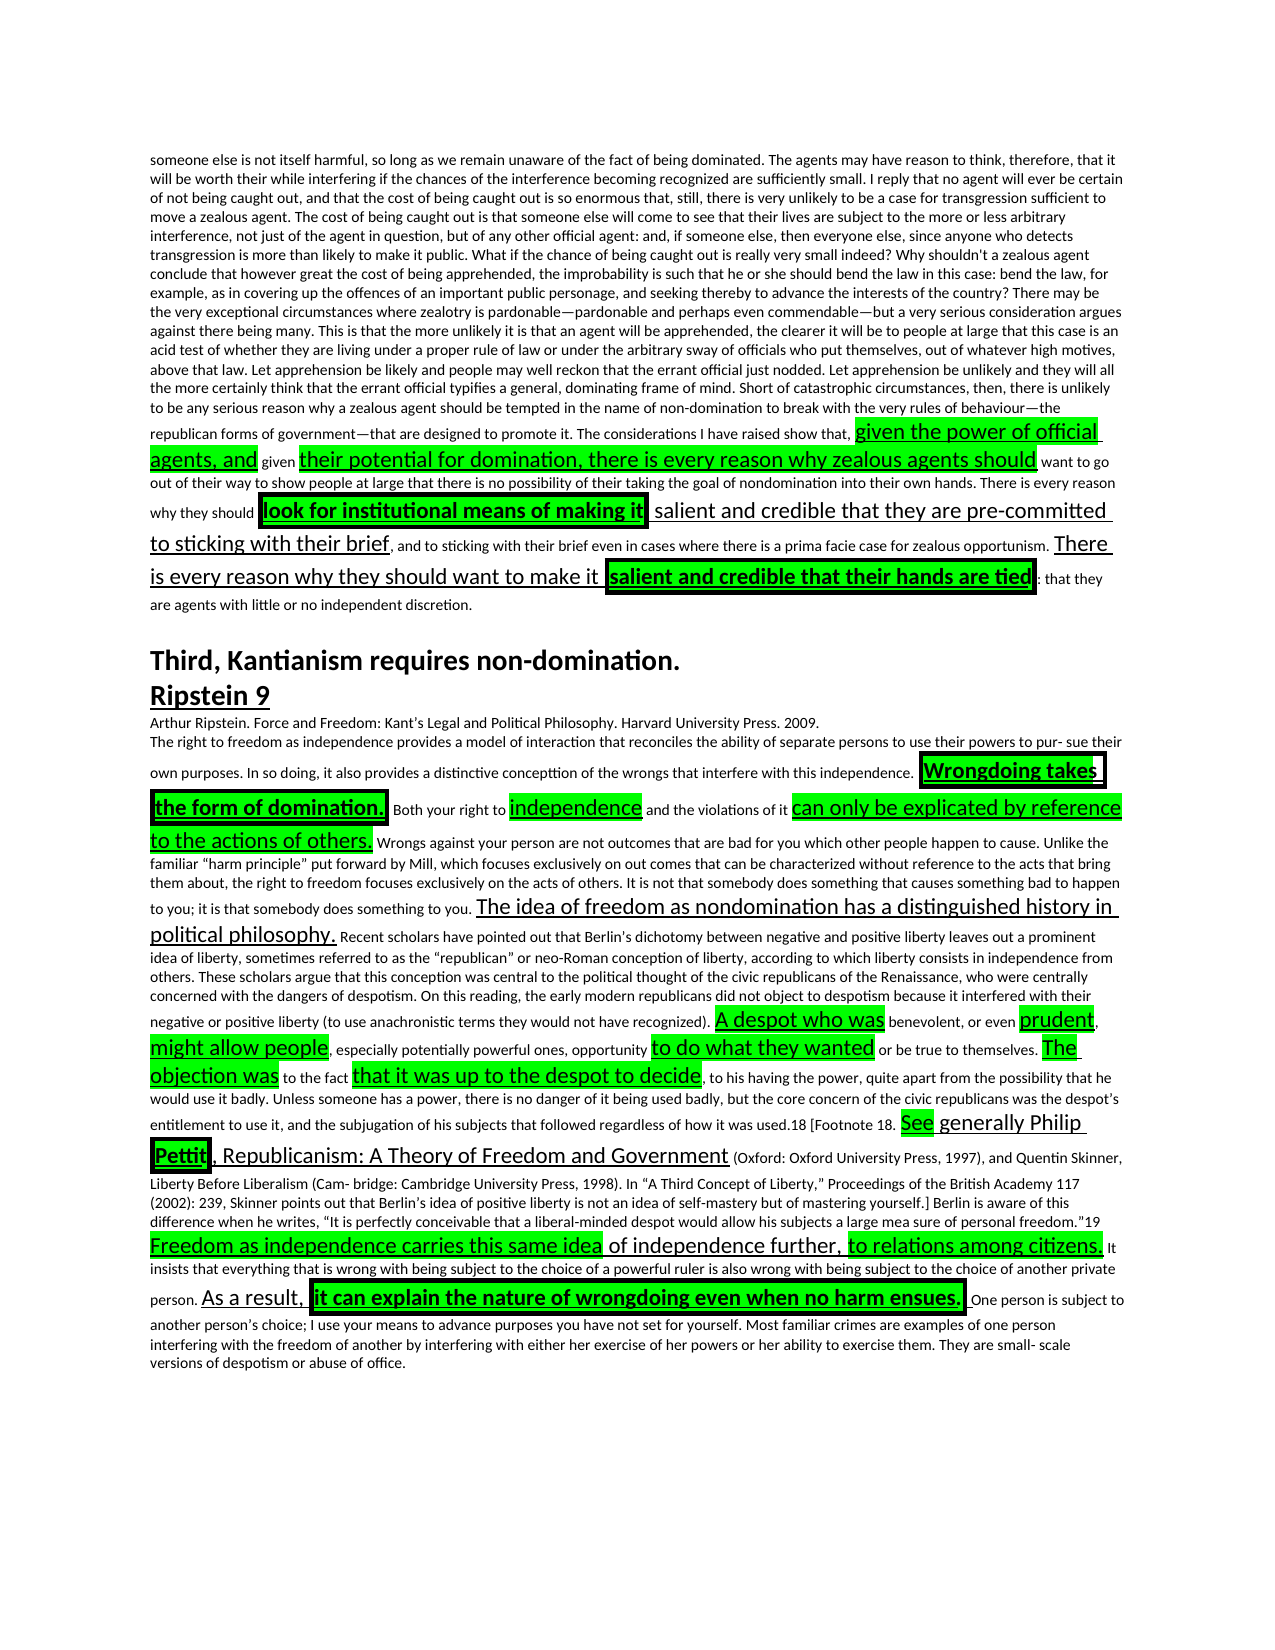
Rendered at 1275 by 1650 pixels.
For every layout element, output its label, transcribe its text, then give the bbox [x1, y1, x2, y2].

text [150, 150, 1125, 614]
text The right to freedom as independence provides a model of interaction that reconciles the ability of separate persons to use their powers to pur- sue their own purposes. In so doing, it also provides a distinctive concepttion of the wrongs that interfere with this independence. Wrongdoing takes the form of domination. Both your right to independence and the violations of it can only be explicated by reference to the actions of others. Wrongs against your person are not outcomes that are bad for you which other people happen to cause. Unlike the familiar “harm principle” put forward by Mill, which focuses exclusively on out comes that can be characterized without reference to the acts that bring them about, the right to freedom focuses exclusively on the acts of others. It is not that somebody does something that causes something bad to happen to you; it is that somebody does something to you. The idea of freedom as nondomination has a distinguished history in political philosophy. Recent scholars have pointed out that Berlin’s dichotomy between negative and positive liberty leaves out a prominent idea of liberty, sometimes referred to as the “republican” or neo-Roman conception of liberty, according to which liberty consists in independence from others. These scholars argue that this conception was central to the political thought of the civic republicans of the Renaissance, who were centrally concerned with the dangers of despotism. On this reading, the early modern republicans did not object to despotism because it interfered with their negative or positive liberty (to use anachronistic terms they would not have recognized). A despot who was benevolent, or even prudent, might allow people, especially potentially powerful ones, opportunity to do what they wanted or be true to themselves. The objection was to the fact that it was up to the despot to decide, to his having the power, quite apart from the possibility that he would use it badly. Unless someone has a power, there is no danger of it being used badly, but the core concern of the civic republicans was the despot’s entitlement to use it, and the subjugation of his subjects that followed regardless of how it was used.18 [Footnote 18. See generally Philip Pettit, Republicanism: A Theory of Freedom and Government (Oxford: Oxford University Press, 1997), and Quentin Skinner, Liberty Before Liberalism (Cam- bridge: Cambridge University Press, 1998). In “A Third Concept of Liberty,” Proceedings of the British Academy 117 (2002): 239, Skinner points out that Berlin’s idea of positive liberty is not an idea of self-mastery but of mastering yourself.] Berlin is aware of this difference when he writes, “It is perfectly conceivable that a liberal-minded despot would allow his subjects a large mea sure of personal freedom.”19 Freedom as independence carries this same idea of independence further, to relations among citizens. It insists that everything that is wrong with being subject to the choice of a powerful ruler is also wrong with being subject to the choice of another private person. As a result, it can explain the nature of wrongdoing even when no harm ensues. One person is subject to another person’s choice; I use your means to advance purposes you have not set for yourself. Most familiar crimes are examples of one person interfering with the freedom of another by interfering with either her exercise of her powers or her ability to exercise them. They are small- scale versions of despotism or abuse of office. [150, 732, 1125, 1373]
text Third, Kantianism requires non-domination. [150, 642, 1125, 677]
text Arthur Ripstein. Force and Freedom: Kant’s Legal and Political Philosophy. Harvard University Press. 2009. [150, 713, 1125, 732]
text Ripstein 9 [150, 677, 1125, 713]
